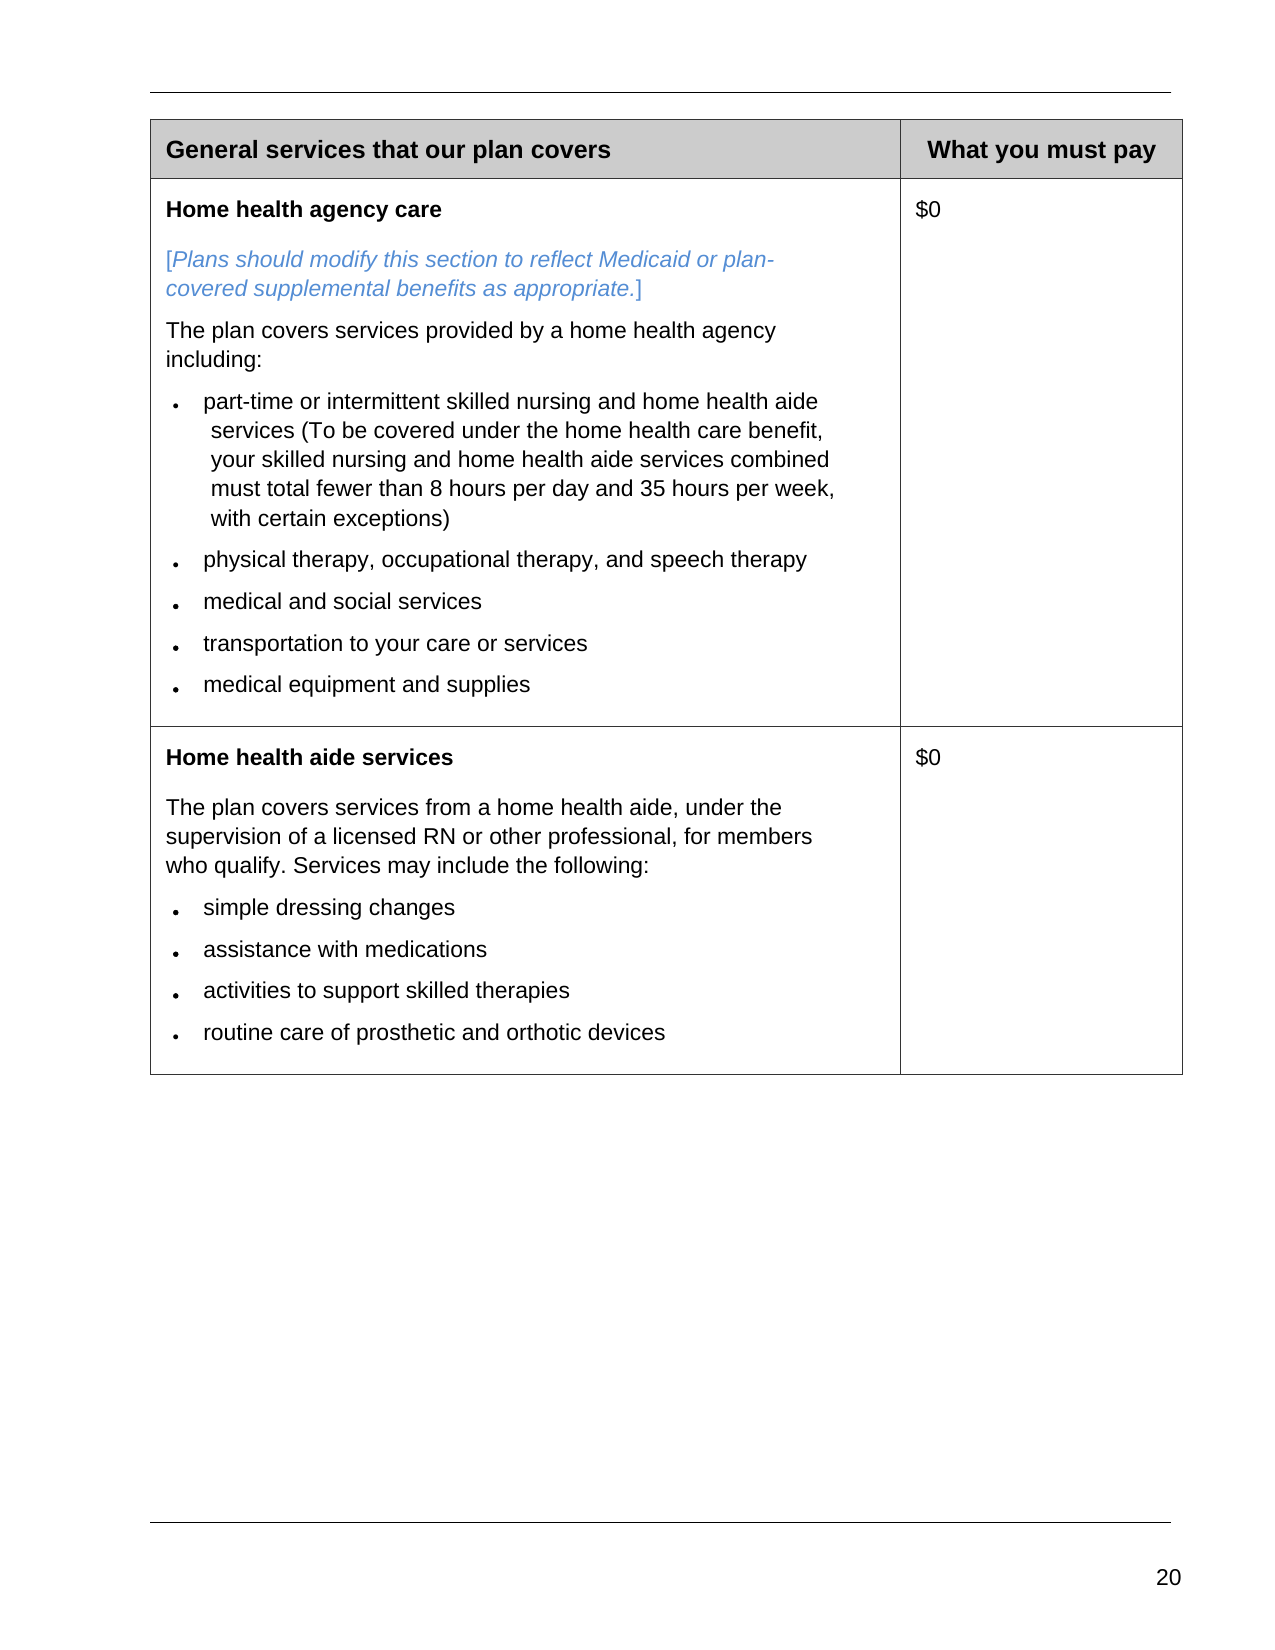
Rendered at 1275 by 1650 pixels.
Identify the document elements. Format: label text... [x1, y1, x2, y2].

table_header General services that our plan covers [151, 120, 900, 178]
table_cell $0 [901, 179, 1182, 726]
table_cell $0 [901, 727, 1182, 1074]
table_header What you must pay [901, 120, 1182, 178]
table_cell Home health agency care [Plans should modify this section to reflect Medicaid or plan-covered supplemental benefits as appropriate.] The plan covers services provided by a home health agency including: part-time or intermittent skilled nursing and home health aide services (To be covered under the home health care benefit, your skilled nursing and home health aide services combined must total fewer than 8 hours per day and 35 hours per week, with certain exceptions) physical therapy, occupational therapy, and speech therapy medical and social services transportation to your care or services medical equipment and supplies [151, 179, 900, 726]
table_cell Home health aide services The plan covers services from a home health aide, under the supervision of a licensed RN or other professional, for members who qualify. Services may include the following: simple dressing changes assistance with medications activities to support skilled therapies routine care of prosthetic and orthotic devices [151, 727, 900, 1074]
